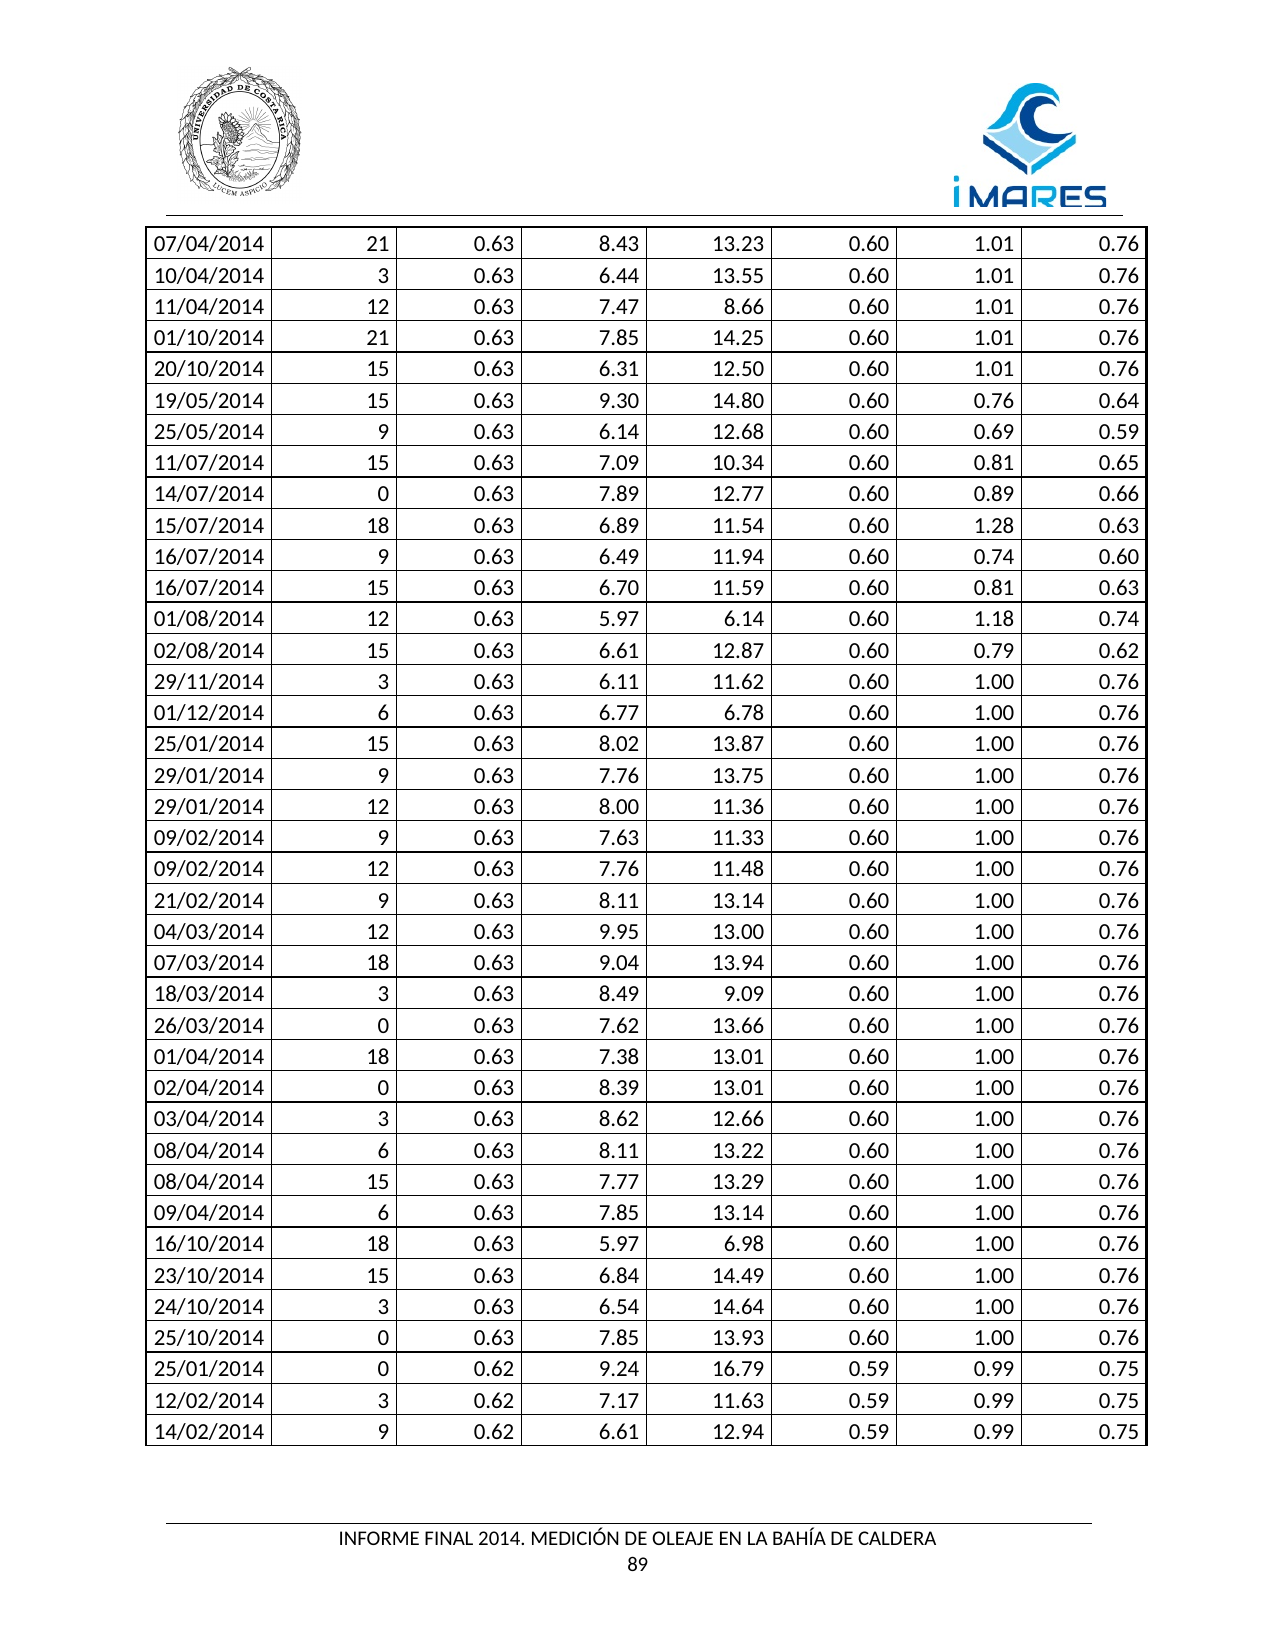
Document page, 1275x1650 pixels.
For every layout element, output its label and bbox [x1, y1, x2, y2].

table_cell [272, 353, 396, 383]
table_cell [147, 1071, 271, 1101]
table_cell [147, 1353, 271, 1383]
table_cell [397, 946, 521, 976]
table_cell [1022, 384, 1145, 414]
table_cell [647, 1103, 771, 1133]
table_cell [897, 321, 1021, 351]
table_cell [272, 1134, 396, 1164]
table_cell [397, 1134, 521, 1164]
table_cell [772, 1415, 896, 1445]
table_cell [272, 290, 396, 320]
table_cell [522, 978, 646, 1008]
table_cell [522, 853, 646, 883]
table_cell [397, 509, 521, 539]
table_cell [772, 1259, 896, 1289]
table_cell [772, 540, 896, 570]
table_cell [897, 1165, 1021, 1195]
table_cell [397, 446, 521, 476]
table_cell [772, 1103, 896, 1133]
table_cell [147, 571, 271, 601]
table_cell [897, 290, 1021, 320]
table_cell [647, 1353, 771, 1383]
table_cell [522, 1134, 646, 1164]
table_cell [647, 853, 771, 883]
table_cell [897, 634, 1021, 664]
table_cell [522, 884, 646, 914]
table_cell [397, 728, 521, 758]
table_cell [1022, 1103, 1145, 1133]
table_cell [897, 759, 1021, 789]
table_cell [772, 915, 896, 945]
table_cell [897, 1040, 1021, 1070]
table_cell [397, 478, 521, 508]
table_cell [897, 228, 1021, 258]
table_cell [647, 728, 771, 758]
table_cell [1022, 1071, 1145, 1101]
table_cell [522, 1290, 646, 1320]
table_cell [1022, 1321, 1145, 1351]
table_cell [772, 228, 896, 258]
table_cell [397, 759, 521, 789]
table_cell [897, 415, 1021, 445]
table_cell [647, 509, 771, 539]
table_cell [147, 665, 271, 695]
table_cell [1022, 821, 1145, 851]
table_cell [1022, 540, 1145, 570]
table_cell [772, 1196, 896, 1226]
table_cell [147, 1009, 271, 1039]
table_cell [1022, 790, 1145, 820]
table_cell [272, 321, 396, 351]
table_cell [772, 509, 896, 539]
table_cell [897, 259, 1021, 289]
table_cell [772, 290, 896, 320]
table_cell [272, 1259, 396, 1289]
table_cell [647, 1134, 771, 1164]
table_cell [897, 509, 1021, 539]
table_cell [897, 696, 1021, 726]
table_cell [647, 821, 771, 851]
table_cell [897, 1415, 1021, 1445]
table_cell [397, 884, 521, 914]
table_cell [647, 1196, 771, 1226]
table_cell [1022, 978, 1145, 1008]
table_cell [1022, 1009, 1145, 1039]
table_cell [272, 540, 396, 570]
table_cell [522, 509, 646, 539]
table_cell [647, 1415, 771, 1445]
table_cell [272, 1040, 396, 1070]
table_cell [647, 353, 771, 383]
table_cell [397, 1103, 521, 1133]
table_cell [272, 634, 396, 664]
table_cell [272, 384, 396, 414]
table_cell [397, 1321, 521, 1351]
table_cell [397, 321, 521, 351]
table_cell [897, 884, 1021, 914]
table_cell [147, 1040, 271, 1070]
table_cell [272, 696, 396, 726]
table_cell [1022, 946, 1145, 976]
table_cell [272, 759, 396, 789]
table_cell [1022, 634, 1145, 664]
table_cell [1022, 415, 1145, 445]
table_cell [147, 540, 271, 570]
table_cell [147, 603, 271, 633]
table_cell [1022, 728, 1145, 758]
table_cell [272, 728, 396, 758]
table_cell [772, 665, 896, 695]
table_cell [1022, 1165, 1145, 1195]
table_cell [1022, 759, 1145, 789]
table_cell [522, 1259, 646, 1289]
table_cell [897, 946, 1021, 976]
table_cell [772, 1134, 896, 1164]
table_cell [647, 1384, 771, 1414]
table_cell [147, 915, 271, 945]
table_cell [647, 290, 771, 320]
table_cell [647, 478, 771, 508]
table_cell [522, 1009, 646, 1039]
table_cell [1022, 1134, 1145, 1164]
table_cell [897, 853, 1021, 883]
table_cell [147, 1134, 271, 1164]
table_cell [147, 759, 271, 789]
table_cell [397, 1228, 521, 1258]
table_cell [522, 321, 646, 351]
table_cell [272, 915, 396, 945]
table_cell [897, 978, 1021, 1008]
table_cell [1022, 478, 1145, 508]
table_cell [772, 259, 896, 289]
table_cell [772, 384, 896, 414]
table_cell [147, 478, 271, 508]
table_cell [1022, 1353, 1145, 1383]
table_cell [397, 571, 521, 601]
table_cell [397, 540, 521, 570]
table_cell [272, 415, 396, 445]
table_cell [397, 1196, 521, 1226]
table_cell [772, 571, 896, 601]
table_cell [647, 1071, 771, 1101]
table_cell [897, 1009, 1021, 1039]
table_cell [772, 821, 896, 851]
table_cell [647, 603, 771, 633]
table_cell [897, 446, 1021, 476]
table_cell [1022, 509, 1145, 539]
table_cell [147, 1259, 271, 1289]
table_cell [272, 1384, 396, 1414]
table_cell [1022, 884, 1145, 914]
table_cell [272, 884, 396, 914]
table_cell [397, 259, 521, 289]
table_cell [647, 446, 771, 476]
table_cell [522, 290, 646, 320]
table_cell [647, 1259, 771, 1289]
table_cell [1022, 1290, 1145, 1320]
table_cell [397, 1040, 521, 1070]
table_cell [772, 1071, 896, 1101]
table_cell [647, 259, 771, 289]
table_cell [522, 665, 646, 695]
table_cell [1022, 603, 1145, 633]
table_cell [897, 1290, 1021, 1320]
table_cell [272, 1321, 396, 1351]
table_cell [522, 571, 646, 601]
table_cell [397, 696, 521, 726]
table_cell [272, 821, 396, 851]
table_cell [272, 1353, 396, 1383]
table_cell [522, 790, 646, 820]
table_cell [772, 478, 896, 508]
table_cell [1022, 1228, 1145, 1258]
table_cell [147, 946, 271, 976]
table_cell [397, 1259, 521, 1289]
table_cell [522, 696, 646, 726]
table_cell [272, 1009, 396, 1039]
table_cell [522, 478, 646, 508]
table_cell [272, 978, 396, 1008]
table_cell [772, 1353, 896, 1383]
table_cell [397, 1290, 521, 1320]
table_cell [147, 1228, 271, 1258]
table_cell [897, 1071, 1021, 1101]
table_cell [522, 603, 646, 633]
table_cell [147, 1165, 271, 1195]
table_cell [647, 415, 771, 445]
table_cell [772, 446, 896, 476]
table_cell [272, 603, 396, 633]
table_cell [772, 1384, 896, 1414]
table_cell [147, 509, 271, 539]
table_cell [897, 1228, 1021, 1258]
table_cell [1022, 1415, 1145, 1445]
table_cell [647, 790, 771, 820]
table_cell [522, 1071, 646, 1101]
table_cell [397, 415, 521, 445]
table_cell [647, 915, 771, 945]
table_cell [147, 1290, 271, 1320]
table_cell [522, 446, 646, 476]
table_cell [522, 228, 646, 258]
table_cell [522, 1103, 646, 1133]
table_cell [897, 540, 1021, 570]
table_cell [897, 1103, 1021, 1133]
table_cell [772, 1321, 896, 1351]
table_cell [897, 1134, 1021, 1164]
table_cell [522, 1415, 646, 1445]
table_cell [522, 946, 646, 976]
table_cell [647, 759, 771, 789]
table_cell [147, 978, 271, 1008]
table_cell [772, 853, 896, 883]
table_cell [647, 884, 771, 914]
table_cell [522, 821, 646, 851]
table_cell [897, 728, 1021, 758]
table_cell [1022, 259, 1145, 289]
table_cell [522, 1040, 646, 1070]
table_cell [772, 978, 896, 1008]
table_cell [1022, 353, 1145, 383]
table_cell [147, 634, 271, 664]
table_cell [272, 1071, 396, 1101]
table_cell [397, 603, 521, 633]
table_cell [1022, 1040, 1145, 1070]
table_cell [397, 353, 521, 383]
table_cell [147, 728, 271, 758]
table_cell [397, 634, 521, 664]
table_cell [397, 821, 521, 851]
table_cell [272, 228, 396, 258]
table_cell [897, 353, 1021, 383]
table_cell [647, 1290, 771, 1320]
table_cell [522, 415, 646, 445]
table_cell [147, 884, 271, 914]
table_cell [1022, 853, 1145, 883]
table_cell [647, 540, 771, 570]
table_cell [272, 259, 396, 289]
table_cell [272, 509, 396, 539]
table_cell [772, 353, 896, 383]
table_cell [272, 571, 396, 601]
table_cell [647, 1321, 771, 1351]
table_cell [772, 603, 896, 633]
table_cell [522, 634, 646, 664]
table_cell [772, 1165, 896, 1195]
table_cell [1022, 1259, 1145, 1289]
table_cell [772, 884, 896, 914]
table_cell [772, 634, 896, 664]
picture [177, 66, 303, 204]
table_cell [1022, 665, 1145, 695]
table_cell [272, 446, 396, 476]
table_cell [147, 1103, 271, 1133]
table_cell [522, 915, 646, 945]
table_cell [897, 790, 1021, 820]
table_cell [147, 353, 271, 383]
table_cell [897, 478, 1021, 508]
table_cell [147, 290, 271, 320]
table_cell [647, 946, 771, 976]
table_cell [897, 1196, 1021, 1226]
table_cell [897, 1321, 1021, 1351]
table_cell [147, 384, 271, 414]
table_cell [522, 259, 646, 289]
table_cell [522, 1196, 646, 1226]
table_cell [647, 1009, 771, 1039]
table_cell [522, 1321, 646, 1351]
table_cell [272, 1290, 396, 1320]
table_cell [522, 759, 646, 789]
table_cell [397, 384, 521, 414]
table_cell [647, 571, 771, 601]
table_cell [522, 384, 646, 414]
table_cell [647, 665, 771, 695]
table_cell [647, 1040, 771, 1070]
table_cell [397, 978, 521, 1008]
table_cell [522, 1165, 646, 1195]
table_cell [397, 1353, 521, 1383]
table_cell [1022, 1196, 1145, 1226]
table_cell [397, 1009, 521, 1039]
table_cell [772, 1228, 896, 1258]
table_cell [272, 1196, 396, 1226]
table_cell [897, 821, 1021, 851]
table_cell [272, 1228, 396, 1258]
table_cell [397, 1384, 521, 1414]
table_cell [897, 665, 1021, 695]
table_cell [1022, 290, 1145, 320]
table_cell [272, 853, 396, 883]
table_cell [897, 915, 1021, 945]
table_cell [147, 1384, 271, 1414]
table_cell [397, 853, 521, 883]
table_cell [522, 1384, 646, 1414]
picture [1036, 190, 1052, 205]
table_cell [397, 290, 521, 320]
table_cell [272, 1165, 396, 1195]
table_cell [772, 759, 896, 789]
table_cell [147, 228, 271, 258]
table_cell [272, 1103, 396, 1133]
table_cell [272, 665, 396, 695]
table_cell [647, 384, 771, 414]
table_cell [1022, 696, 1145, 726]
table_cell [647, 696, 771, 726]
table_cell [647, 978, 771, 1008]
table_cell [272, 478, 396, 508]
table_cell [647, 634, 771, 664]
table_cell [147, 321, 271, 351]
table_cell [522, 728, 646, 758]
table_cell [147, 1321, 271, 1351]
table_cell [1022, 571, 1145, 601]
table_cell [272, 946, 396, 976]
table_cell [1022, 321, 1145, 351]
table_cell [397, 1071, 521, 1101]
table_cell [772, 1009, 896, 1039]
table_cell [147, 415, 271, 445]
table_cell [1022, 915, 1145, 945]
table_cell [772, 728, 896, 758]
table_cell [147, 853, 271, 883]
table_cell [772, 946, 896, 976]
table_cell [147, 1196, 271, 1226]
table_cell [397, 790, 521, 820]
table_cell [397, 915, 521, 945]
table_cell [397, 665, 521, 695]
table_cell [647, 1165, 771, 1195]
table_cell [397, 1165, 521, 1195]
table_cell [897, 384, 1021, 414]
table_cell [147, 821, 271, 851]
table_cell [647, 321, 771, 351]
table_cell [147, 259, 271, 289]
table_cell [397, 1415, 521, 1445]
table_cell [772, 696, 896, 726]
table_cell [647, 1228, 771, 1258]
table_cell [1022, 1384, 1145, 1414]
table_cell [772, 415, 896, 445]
picture [953, 83, 1107, 205]
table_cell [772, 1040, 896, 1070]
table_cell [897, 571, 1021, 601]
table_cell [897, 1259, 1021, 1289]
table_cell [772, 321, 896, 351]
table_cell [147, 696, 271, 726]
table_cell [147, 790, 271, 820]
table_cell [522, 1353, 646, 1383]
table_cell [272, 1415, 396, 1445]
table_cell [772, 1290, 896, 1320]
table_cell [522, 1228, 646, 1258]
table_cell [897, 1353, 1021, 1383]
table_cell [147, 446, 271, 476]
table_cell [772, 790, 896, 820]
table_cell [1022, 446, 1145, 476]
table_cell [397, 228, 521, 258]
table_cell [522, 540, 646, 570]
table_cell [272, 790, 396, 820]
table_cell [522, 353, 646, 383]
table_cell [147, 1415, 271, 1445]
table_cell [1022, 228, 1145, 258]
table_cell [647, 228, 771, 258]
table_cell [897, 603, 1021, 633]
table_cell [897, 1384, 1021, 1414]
